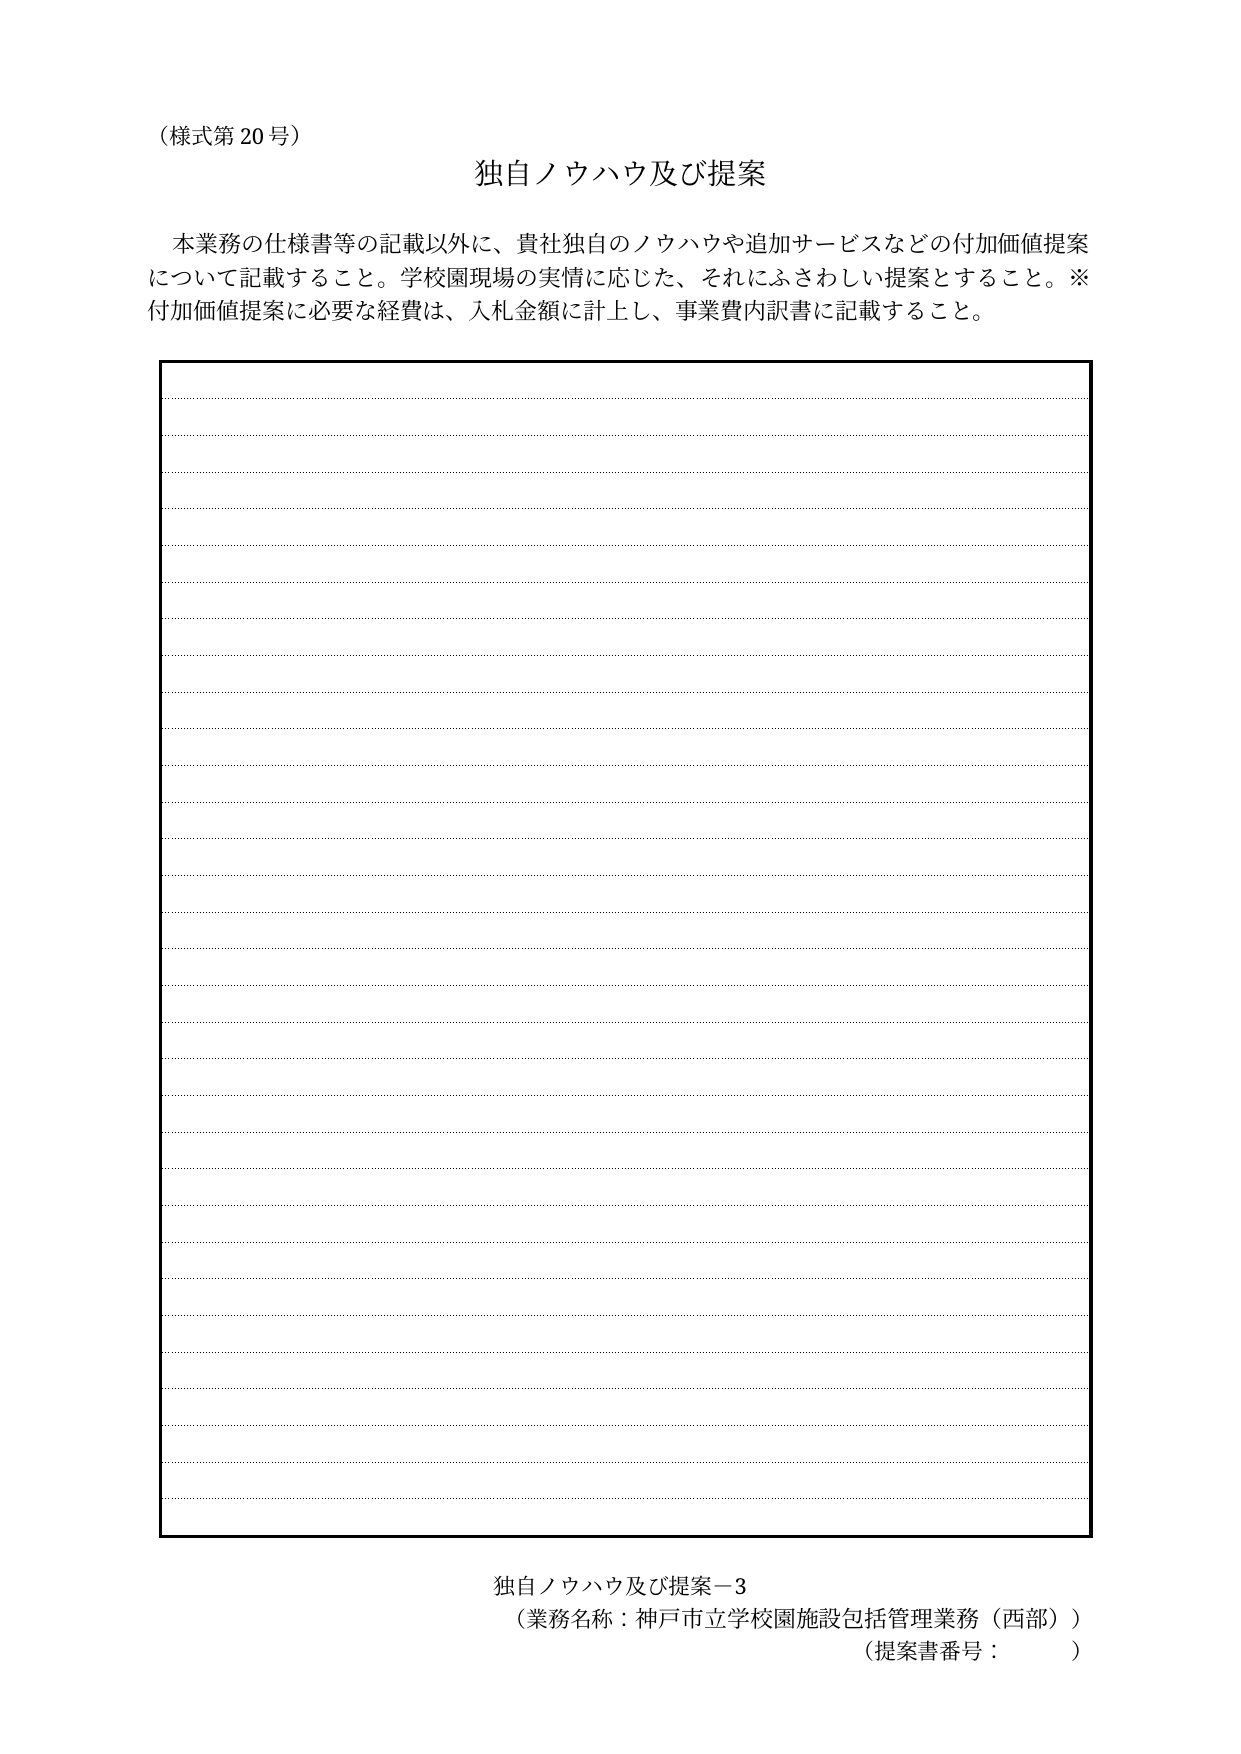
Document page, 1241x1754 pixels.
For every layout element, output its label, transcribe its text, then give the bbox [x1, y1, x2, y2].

table_cell [162, 1022, 1089, 1058]
table_cell [162, 545, 1089, 582]
table_cell [162, 1095, 1089, 1132]
table_cell [162, 1425, 1089, 1462]
table_cell [162, 655, 1089, 692]
table_cell [162, 1132, 1089, 1168]
table_cell [162, 875, 1089, 912]
table_cell [162, 802, 1089, 838]
text 独自ノウハウ及び提案 [148, 151, 1092, 193]
table_cell [162, 1058, 1089, 1095]
table_cell [162, 1462, 1089, 1498]
table_cell [162, 1168, 1089, 1205]
table_cell [162, 618, 1089, 655]
table_cell [162, 1315, 1089, 1352]
table_cell [162, 398, 1089, 435]
table_cell [162, 728, 1089, 765]
text 本業務の仕様書等の記載以外に、貴社独自のノウハウや追加サービスなどの付加価値提案について記載すること。学校園現場の実情に応じた、それにふさわしい提案とすること。※付加価値提案に必要な経費は、入札金額に計上し、事業費内訳書に記載すること。 [148, 226, 1092, 326]
table_cell [162, 1242, 1089, 1278]
table_cell [162, 692, 1089, 728]
table_cell [162, 985, 1089, 1022]
table_cell [162, 912, 1089, 948]
table_cell [162, 472, 1089, 508]
table_cell [162, 582, 1089, 618]
table_cell [162, 1388, 1089, 1425]
table_cell [162, 435, 1089, 472]
table_cell [162, 1278, 1089, 1315]
table_cell [162, 508, 1089, 545]
table_cell [162, 948, 1089, 985]
table_cell [162, 1498, 1089, 1535]
table_header [162, 363, 1089, 398]
table_cell [162, 838, 1089, 875]
table_cell [162, 1205, 1089, 1242]
table_cell [162, 765, 1089, 802]
table_cell [162, 1352, 1089, 1388]
